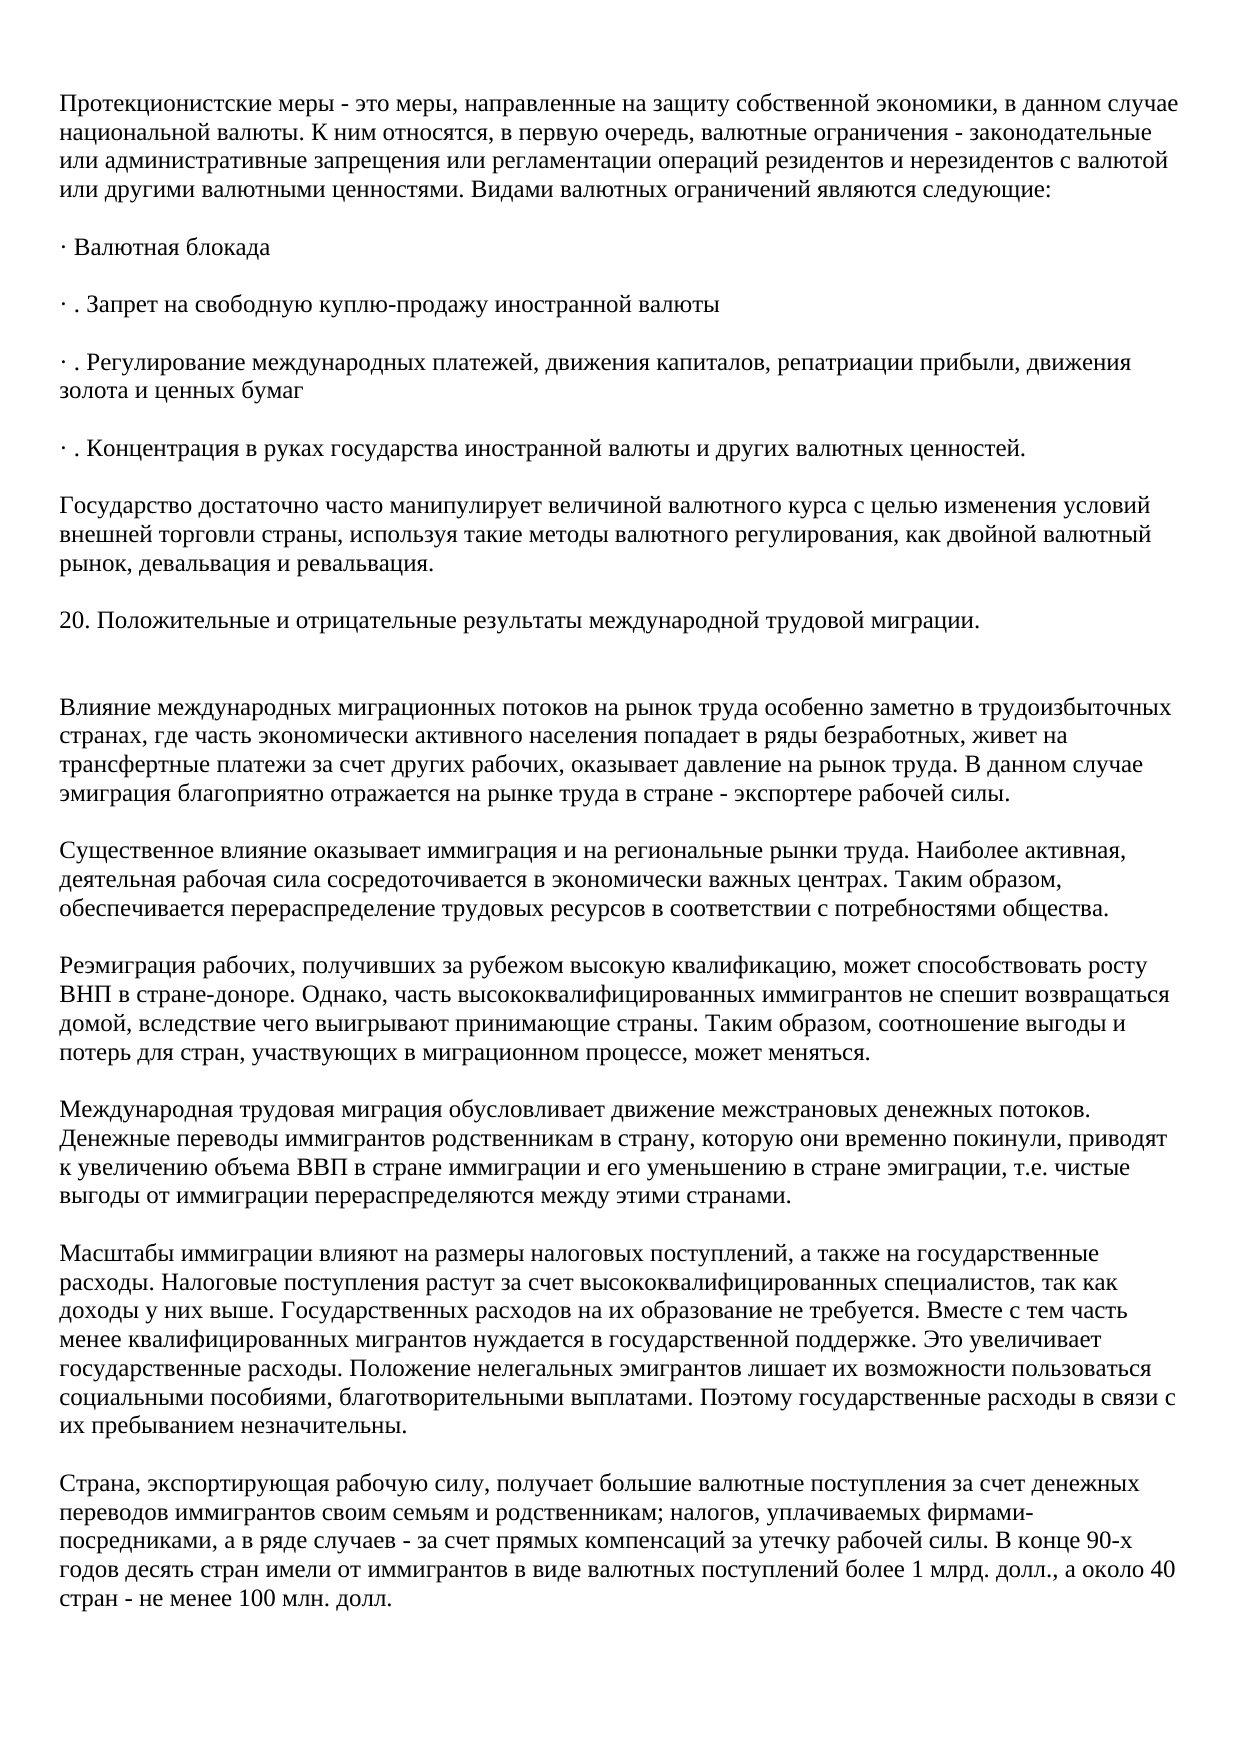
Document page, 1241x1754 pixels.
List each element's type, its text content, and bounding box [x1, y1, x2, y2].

text Влияние международных миграционных потоков на рынок труда особенно заметно в трудоизбыточных странах, где часть экономически активного населения попадает в ряды безработных, живет на трансфертные платежи за счет других рабочих, оказывает давление на рынок труда. В данном случае эмиграция благоприятно отражается на рынке труда в стране - экспортере рабочей силы. [59, 692, 1181, 807]
text · . Регулирование международных платежей, движения капиталов, репатриации прибыли, движения золота и ценных бумаг [59, 347, 1181, 404]
text Государство достаточно часто манипулирует величиной валютного курса с целью изменения условий внешней торговли страны, используя такие методы валютного регулирования, как двойной валютный рынок, девальвация и ревальвация. [59, 490, 1181, 577]
text Реэмиграция рабочих, получивших за рубежом высокую квалификацию, может способствовать росту ВНП в стране-доноре. Однако, часть высококвалифицированных иммигрантов не спешит возвращаться домой, вследствие чего выигрывают принимающие страны. Таким образом, соотношение выгоды и потерь для стран, участвующих в миграционном процессе, может меняться. [59, 950, 1181, 1065]
text · . Запрет на свободную куплю-продажу иностранной валюты [59, 289, 1181, 318]
text 20. Положительные и отрицательные результаты международной трудовой миграции. [59, 605, 1181, 634]
text Существенное влияние оказывает иммиграция и на региональные рынки труда. Наиболее активная, деятельная рабочая сила сосредоточивается в экономически важных центрах. Таким образом, обеспечивается перераспределение трудовых ресурсов в соответствии с потребностями общества. [59, 835, 1181, 922]
text · Валютная блокада [59, 232, 1181, 260]
text · . Концентрация в руках государства иностранной валюты и других валютных ценностей. [59, 433, 1181, 462]
text Международная трудовая миграция обусловливает движение межстрановых денежных потоков. Денежные переводы иммигрантов родственникам в страну, которую они временно покинули, приводят к увеличению объема ВВП в стране иммиграции и его уменьшению в стране эмиграции, т.е. чистые выгоды от иммиграции перераспределяются между этими странами. [59, 1094, 1181, 1209]
text Масштабы иммиграции влияют на размеры налоговых поступлений, а также на государственные расходы. Налоговые поступления растут за счет высококвалифицированных специалистов, так как доходы у них выше. Государственных расходов на их образование не требуется. Вместе с тем часть менее квалифицированных мигрантов нуждается в государственной поддержке. Это увеличивает государственные расходы. Положение нелегальных эмигрантов лишает их возможности пользоваться социальными пособиями, благотворительными выплатами. Поэтому государственные расходы в связи с их пребыванием незначительны. [59, 1238, 1181, 1439]
text Протекционистские меры - это меры, направленные на защиту собственной экономики, в данном случае национальной валюты. К ним относятся, в первую очередь, валютные ограничения - законодательные или административные запрещения или регламентации операций резидентов и нерезидентов с валютой или другими валютными ценностями. Видами валютных ограничений являются следующие: [59, 88, 1181, 203]
text Страна, экспортирующая рабочую силу, получает большие валютные поступления за счет денежных переводов иммигрантов своим семьям и родственникам; налогов, уплачиваемых фирмами-посредниками, а в ряде случаев - за счет прямых компенсаций за утечку рабочей силы. В конце 90-х годов десять стран имели от иммигрантов в виде валютных поступлений более 1 млрд. долл., а около 40 стран - не менее 100 млн. долл. [59, 1468, 1181, 1612]
